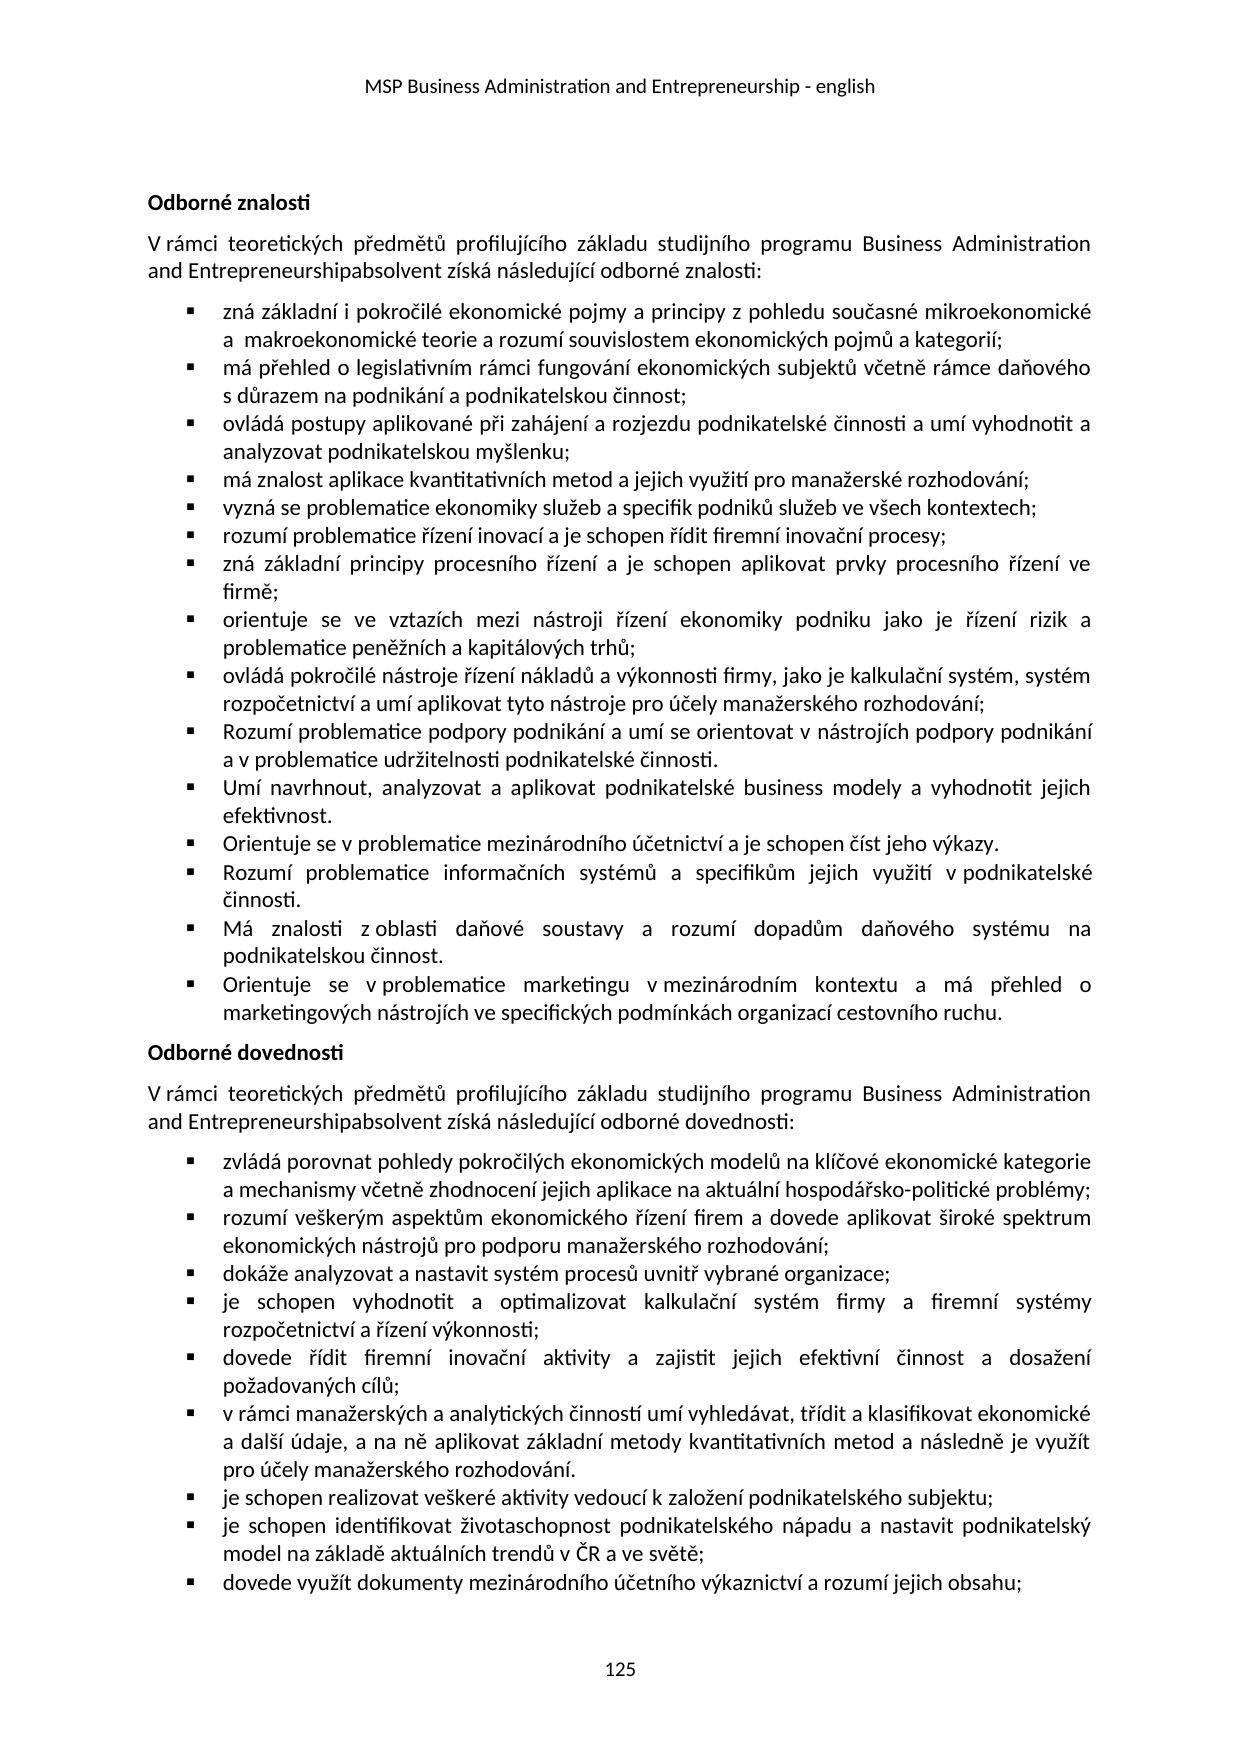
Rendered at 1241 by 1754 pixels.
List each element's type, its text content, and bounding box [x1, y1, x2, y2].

list Má znalosti z oblasti daňové soustavy a rozumí dopadům daňového systému na podnikatelskou činnost. [185, 914, 1093, 970]
list zvládá porovnat pohledy pokročilých ekonomických modelů na klíčové ekonomické kategorie a mechanismy včetně zhodnocení jejich aplikace na aktuální hospodářsko-politické problémy; [185, 1147, 1093, 1203]
text Odborné znalosti [148, 188, 1093, 216]
list Rozumí problematice informačních systémů a specifikům jejich využití v podnikatelské činnosti. [185, 858, 1093, 914]
list je schopen realizovat veškeré aktivity vedoucí k založení podnikatelského subjektu; [185, 1483, 1093, 1512]
list orientuje se ve vztazích mezi nástroji řízení ekonomiky podniku jako je řízení rizik a problematice peněžních a kapitálových trhů; [185, 605, 1093, 661]
list má přehled o legislativním rámci fungování ekonomických subjektů včetně rámce daňového s důrazem na podnikání a podnikatelskou činnost; [185, 353, 1093, 409]
list zná základní i pokročilé ekonomické pojmy a principy z pohledu současné mikroekonomické a makroekonomické teorie a rozumí souvislostem ekonomických pojmů a kategorií; [185, 297, 1093, 353]
list ovládá pokročilé nástroje řízení nákladů a výkonnosti firmy, jako je kalkulační systém, systém rozpočetnictví a umí aplikovat tyto nástroje pro účely manažerského rozhodování; [185, 661, 1093, 717]
list rozumí veškerým aspektům ekonomického řízení firem a dovede aplikovat široké spektrum ekonomických nástrojů pro podporu manažerského rozhodování; [185, 1203, 1093, 1259]
text Odborné dovednosti [148, 1038, 1093, 1066]
list Orientuje se v problematice marketingu v mezinárodním kontextu a má přehled o marketingových nástrojích ve specifických podmínkách organizací cestovního ruchu. [185, 970, 1093, 1026]
text V rámci teoretických předmětů profilujícího základu studijního programu Business Administration and Entrepreneurshipabsolvent získá následující odborné dovednosti: [148, 1079, 1093, 1135]
list vyzná se problematice ekonomiky služeb a specifik podniků služeb ve všech kontextech; [185, 493, 1093, 521]
list má znalost aplikace kvantitativních metod a jejich využití pro manažerské rozhodování; [185, 465, 1093, 493]
list zná základní principy procesního řízení a je schopen aplikovat prvky procesního řízení ve firmě; [185, 549, 1093, 605]
list ovládá postupy aplikované při zahájení a rozjezdu podnikatelské činnosti a umí vyhodnotit a analyzovat podnikatelskou myšlenku; [185, 409, 1093, 465]
list dovede využít dokumenty mezinárodního účetního výkaznictví a rozumí jejich obsahu; [185, 1568, 1093, 1596]
list dokáže analyzovat a nastavit systém procesů uvnitř vybrané organizace; [185, 1259, 1093, 1287]
list je schopen identifikovat životaschopnost podnikatelského nápadu a nastavit podnikatelský model na základě aktuálních trendů v ČR a ve světě; [185, 1512, 1093, 1568]
list Rozumí problematice podpory podnikání a umí se orientovat v nástrojích podpory podnikání a v problematice udržitelnosti podnikatelské činnosti. [185, 717, 1093, 773]
list dovede řídit firemní inovační aktivity a zajistit jejich efektivní činnost a dosažení požadovaných cílů; [185, 1343, 1093, 1399]
list v rámci manažerských a analytických činností umí vyhledávat, třídit a klasifikovat ekonomické a další údaje, a na ně aplikovat základní metody kvantitativních metod a následně je využít pro účely manažerského rozhodování. [185, 1399, 1093, 1483]
text V rámci teoretických předmětů profilujícího základu studijního programu Business Administration and Entrepreneurshipabsolvent získá následující odborné znalosti: [148, 229, 1093, 285]
list rozumí problematice řízení inovací a je schopen řídit firemní inovační procesy; [185, 521, 1093, 549]
list Orientuje se v problematice mezinárodního účetnictví a je schopen číst jeho výkazy. [185, 829, 1093, 858]
list je schopen vyhodnotit a optimalizovat kalkulační systém firmy a firemní systémy rozpočetnictví a řízení výkonnosti; [185, 1287, 1093, 1343]
list Umí navrhnout, analyzovat a aplikovat podnikatelské business modely a vyhodnotit jejich efektivnost. [185, 773, 1093, 829]
